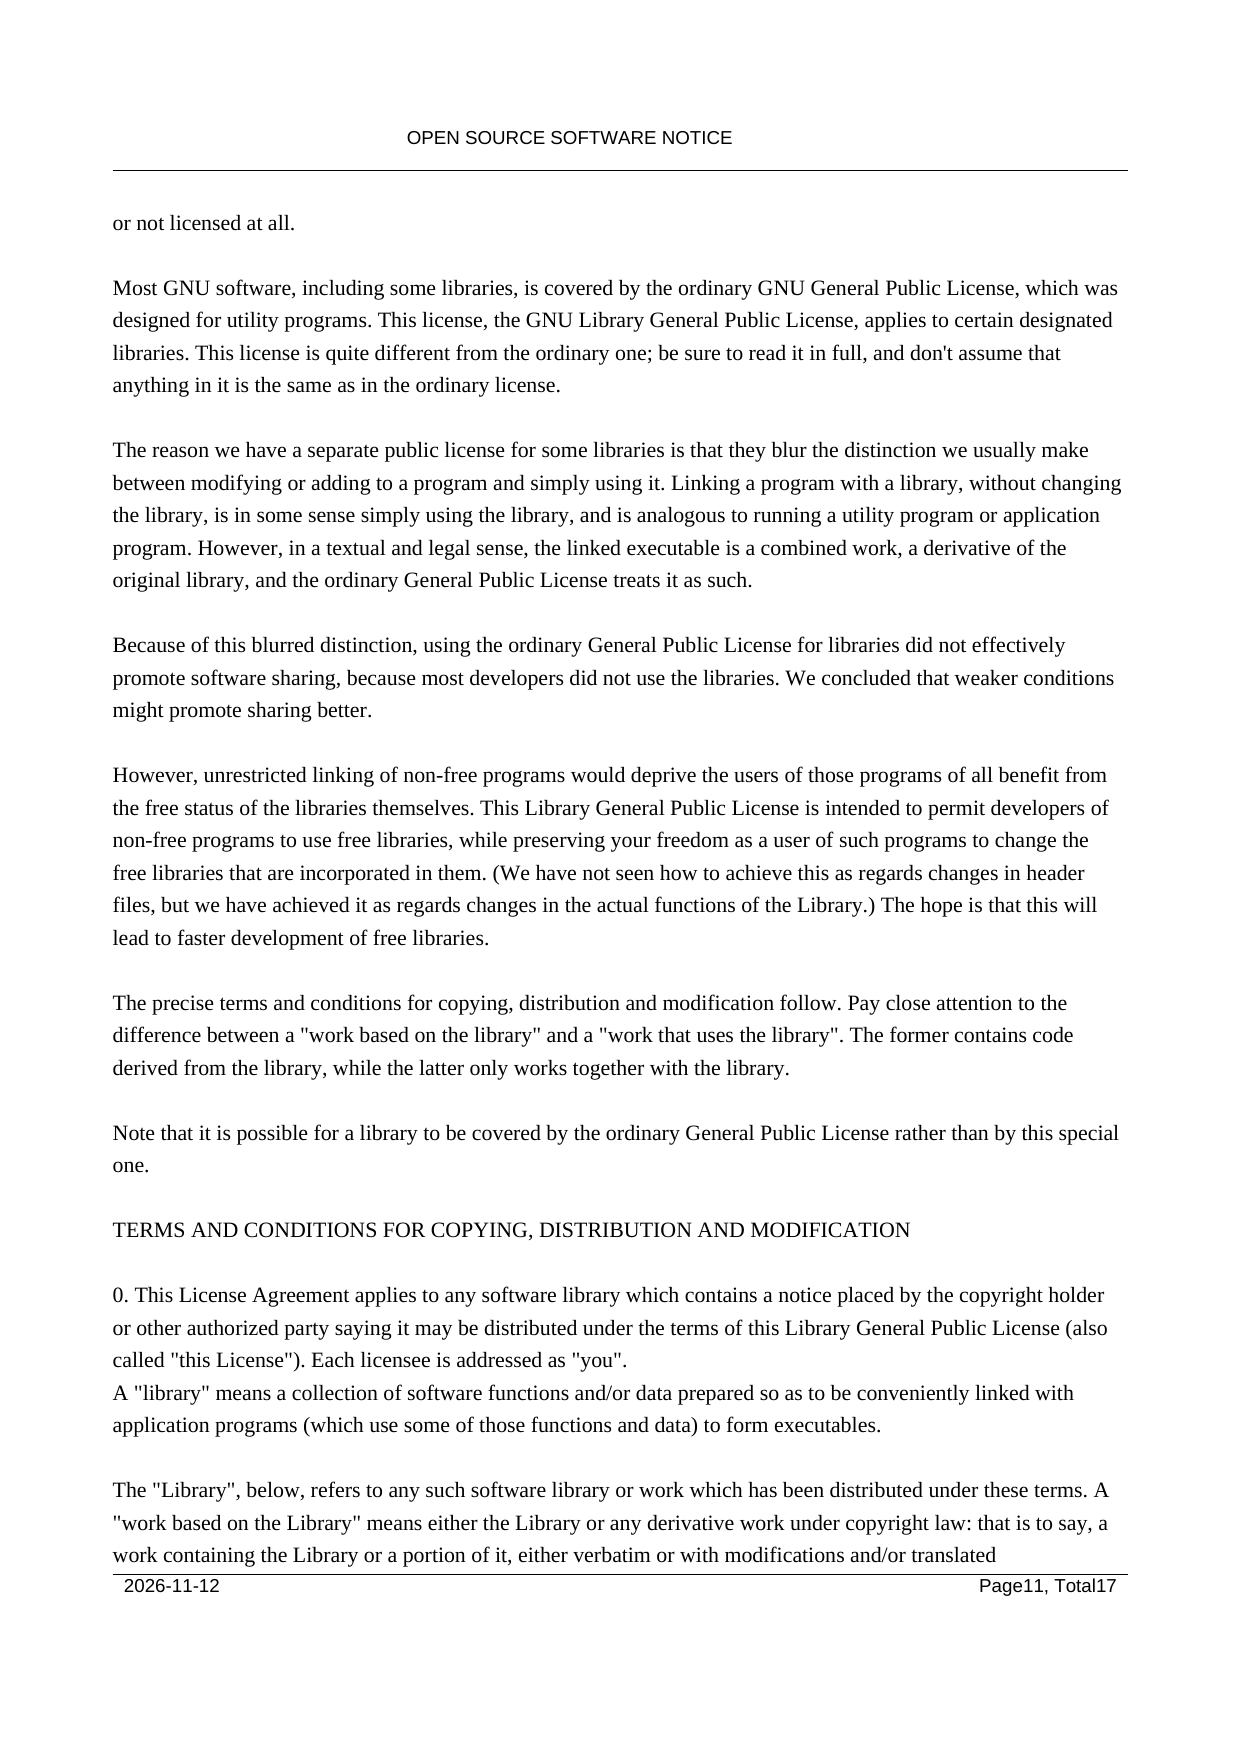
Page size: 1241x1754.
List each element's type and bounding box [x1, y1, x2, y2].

text [112, 206, 1128, 1571]
